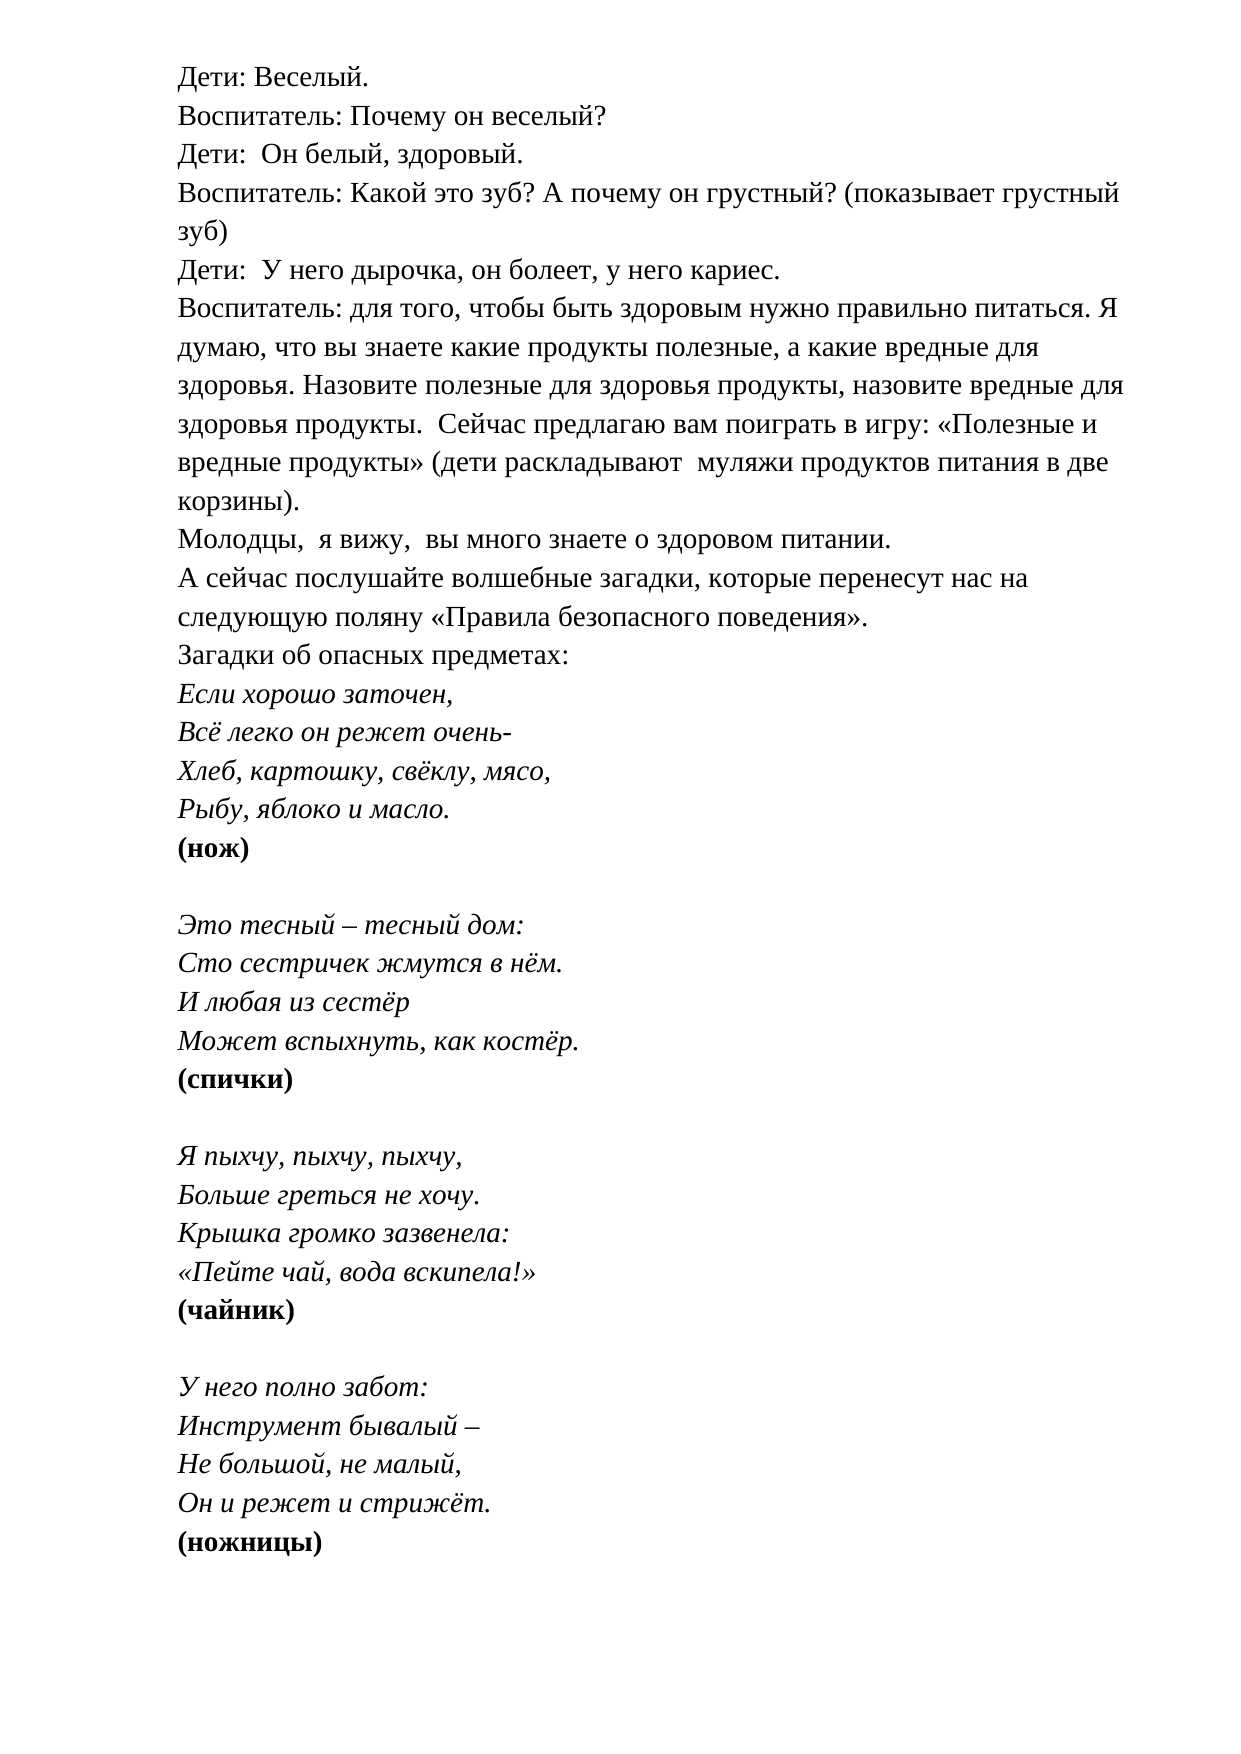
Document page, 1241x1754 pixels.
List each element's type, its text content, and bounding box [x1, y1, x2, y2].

text Это тесный – тесный дом: [177, 907, 1152, 941]
text Сто сестричек жмутся в нём. [177, 946, 1152, 979]
text Больше греться не хочу. [177, 1177, 1152, 1210]
text Может вспыхнуть, как костёр. [177, 1023, 1152, 1056]
text (ножницы) [177, 1524, 1152, 1557]
text Рыбу, яблоко и масло. [177, 791, 1152, 825]
text (нож) [177, 830, 1152, 863]
text «Пейте чай, вода вскипела!» [177, 1254, 1152, 1287]
text Не большой, не малый, [177, 1447, 1152, 1480]
text Дети: Он белый, здоровый. [177, 136, 1152, 170]
text Воспитатель: Какой это зуб? А почему он грустный? (показывает грустный зуб) [177, 175, 1152, 247]
text Дети: У него дырочка, он болеет, у него кариес. [177, 252, 1152, 285]
text А сейчас послушайте волшебные загадки, которые перенесут нас на следующую поляну «Правила безопасного поведения». [177, 560, 1152, 632]
text Я пыхчу, пыхчу, пыхчу, [177, 1138, 1152, 1172]
text (спички) [177, 1061, 1152, 1095]
text Инструмент бывалый – [177, 1408, 1152, 1442]
text Хлеб, картошку, свёклу, мясо, [177, 753, 1152, 786]
text У него полно забот: [177, 1369, 1152, 1403]
text Дети: Веселый. [177, 59, 1152, 93]
text Всё легко он режет очень- [177, 714, 1152, 748]
text Воспитатель: для того, чтобы быть здоровым нужно правильно питаться. Я думаю, что вы знаете какие продукты полезные, а какие вредные для здоровья. Назовите полезные для здоровья продукты, назовите вредные для здоровья продукты. Сейчас предлагаю вам поиграть в игру: «Полезные и вредные продукты» (дети раскладывают муляжи продуктов питания в две корзины). [177, 290, 1152, 517]
text Молодцы, я вижу, вы много знаете о здоровом питании. [177, 522, 1152, 555]
text Загадки об опасных предметах: [177, 637, 1152, 671]
text Если хорошо заточен, [177, 676, 1152, 709]
text Воспитатель: Почему он веселый? [177, 98, 1152, 131]
text Он и режет и стрижёт. [177, 1485, 1152, 1519]
text (чайник) [177, 1292, 1152, 1326]
text И любая из сестёр [177, 984, 1152, 1018]
text Крышка громко зазвенела: [177, 1215, 1152, 1249]
